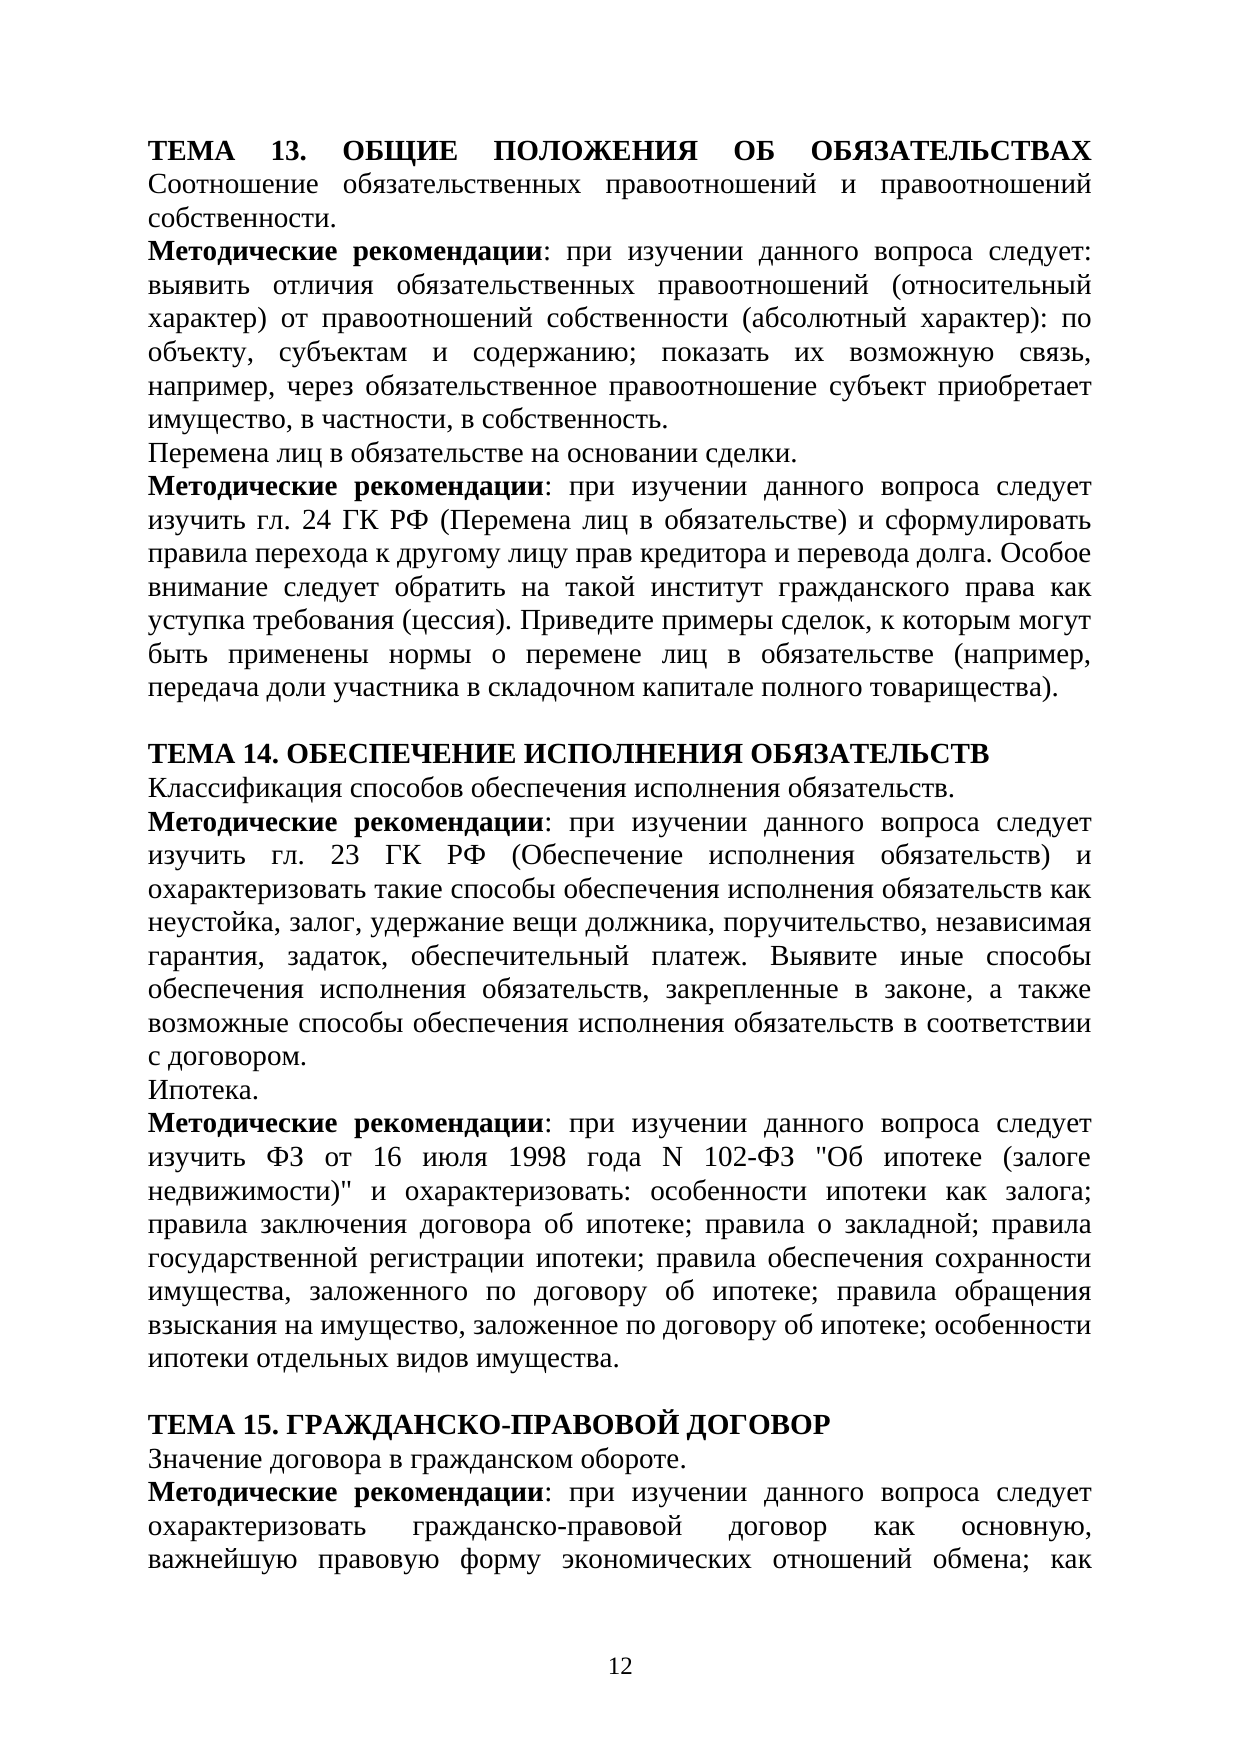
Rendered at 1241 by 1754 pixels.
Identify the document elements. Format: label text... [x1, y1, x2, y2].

text Перемена лиц в обязательстве на основании сделки. [148, 435, 1092, 468]
text Методические рекомендации: при изучении данного вопроса следует изучить гл. 24 ГК РФ (Перемена лиц в обязательстве) и сформулировать правила перехода к другому лицу прав кредитора и перевода долга. Особое внимание следует обратить на такой институт гражданского права как уступка требования (цессия). Приведите примеры сделок, к которым могут быть применены нормы о перемене лиц в обязательстве (например, передача доли участника в складочном капитале полного товарищества). [148, 468, 1092, 703]
text Методические рекомендации: при изучении данного вопроса следует: выявить отличия обязательственных правоотношений (относительный характер) от правоотношений собственности (абсолютный характер): по объекту, субъектам и содержанию; показать их возможную связь, например, через обязательственное правоотношение субъект приобретает имущество, в частности, в собственность. [148, 233, 1092, 435]
text ТЕМА 13. ОБЩИЕ ПОЛОЖЕНИЯ ОБ ОБЯЗАТЕЛЬСТВАХ Соотношение обязательственных правоотношений и правоотношений собственности. [148, 133, 1092, 233]
text Значение договора в гражданском обороте. [148, 1441, 1092, 1474]
text ТЕМА 15. ГРАЖДАНСКО-ПРАВОВОЙ ДОГОВОР [148, 1407, 1092, 1441]
text Классификация способов обеспечения исполнения обязательств. [148, 770, 1092, 804]
text Методические рекомендации: при изучении данного вопроса следует изучить ФЗ от 16 июля 1998 года N 102-ФЗ "Об ипотеке (залоге недвижимости)" и охарактеризовать: особенности ипотеки как залога; правила заключения договора об ипотеке; правила о закладной; правила государственной регистрации ипотеки; правила обеспечения сохранности имущества, заложенного по договору об ипотеке; правила обращения взыскания на имущество, заложенное по договору об ипотеке; особенности ипотеки отдельных видов имущества. [148, 1106, 1092, 1374]
text Ипотека. [148, 1072, 1092, 1106]
text ТЕМА 14. ОБЕСПЕЧЕНИЕ ИСПОЛНЕНИЯ ОБЯЗАТЕЛЬСТВ [148, 737, 1092, 770]
text Методические рекомендации: при изучении данного вопроса следует изучить гл. 23 ГК РФ (Обеспечение исполнения обязательств) и охарактеризовать такие способы обеспечения исполнения обязательств как неустойка, залог, удержание вещи должника, поручительство, независимая гарантия, задаток, обеспечительный платеж. Выявите иные способы обеспечения исполнения обязательств, закрепленные в законе, а также возможные способы обеспечения исполнения обязательств в соответствии с договором. [148, 804, 1092, 1072]
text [148, 1474, 1092, 1575]
